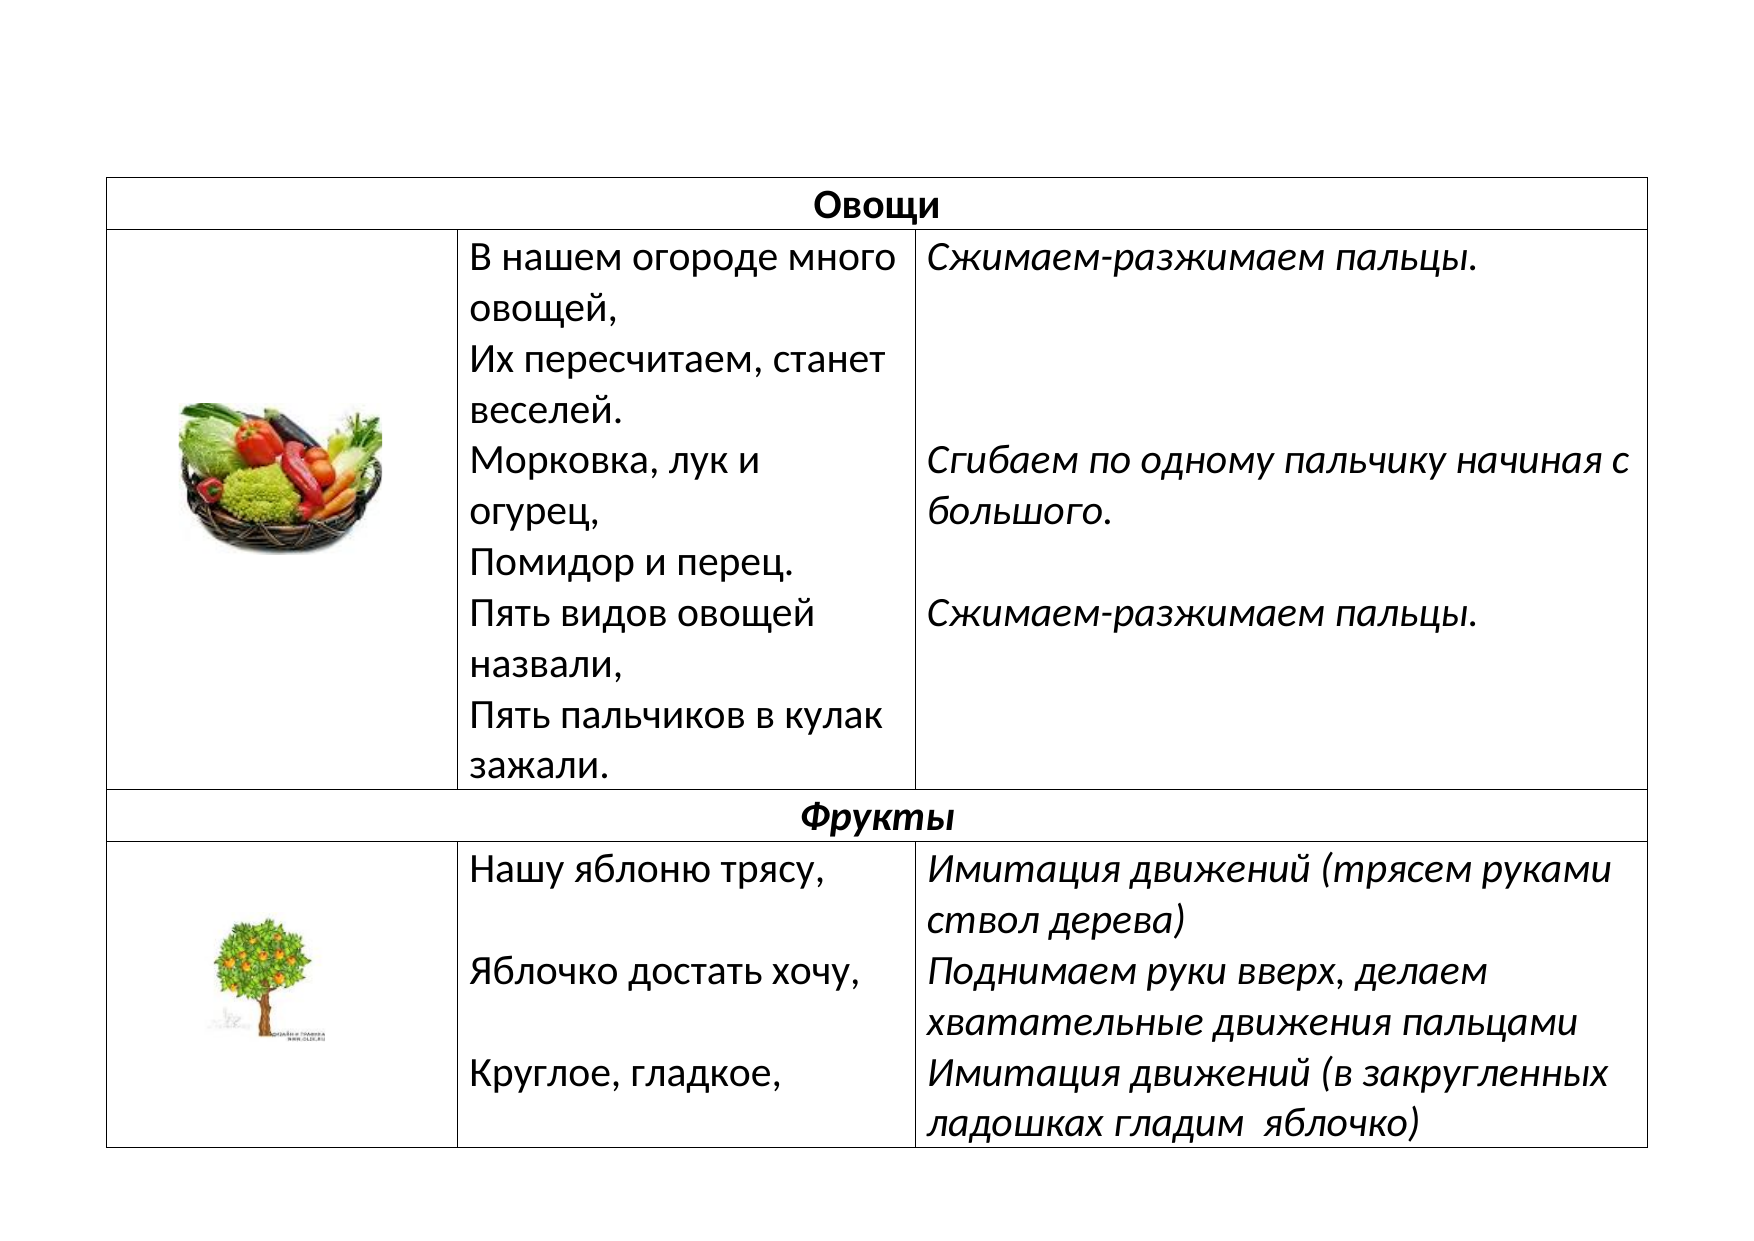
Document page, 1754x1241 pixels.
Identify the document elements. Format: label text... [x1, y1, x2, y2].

picture [178, 403, 383, 555]
picture [196, 912, 325, 1042]
table_cell Фрукты [107, 790, 1647, 841]
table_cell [916, 842, 1647, 1147]
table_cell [458, 842, 915, 1147]
table_header Овощи [107, 178, 1647, 229]
table_cell [107, 230, 457, 789]
table_cell Сжимаем-разжимаем пальцы. Сгибаем по одному пальчику начиная с большого. Сжимаем-разжимаем пальцы. [916, 230, 1647, 789]
table_cell [107, 842, 457, 1147]
table_cell В нашем огороде много овощей, Их пересчитаем, станет веселей. Морковка, лук и огурец, Помидор и перец. Пять видов овощей назвали, Пять пальчиков в кулак зажали. [458, 230, 915, 789]
